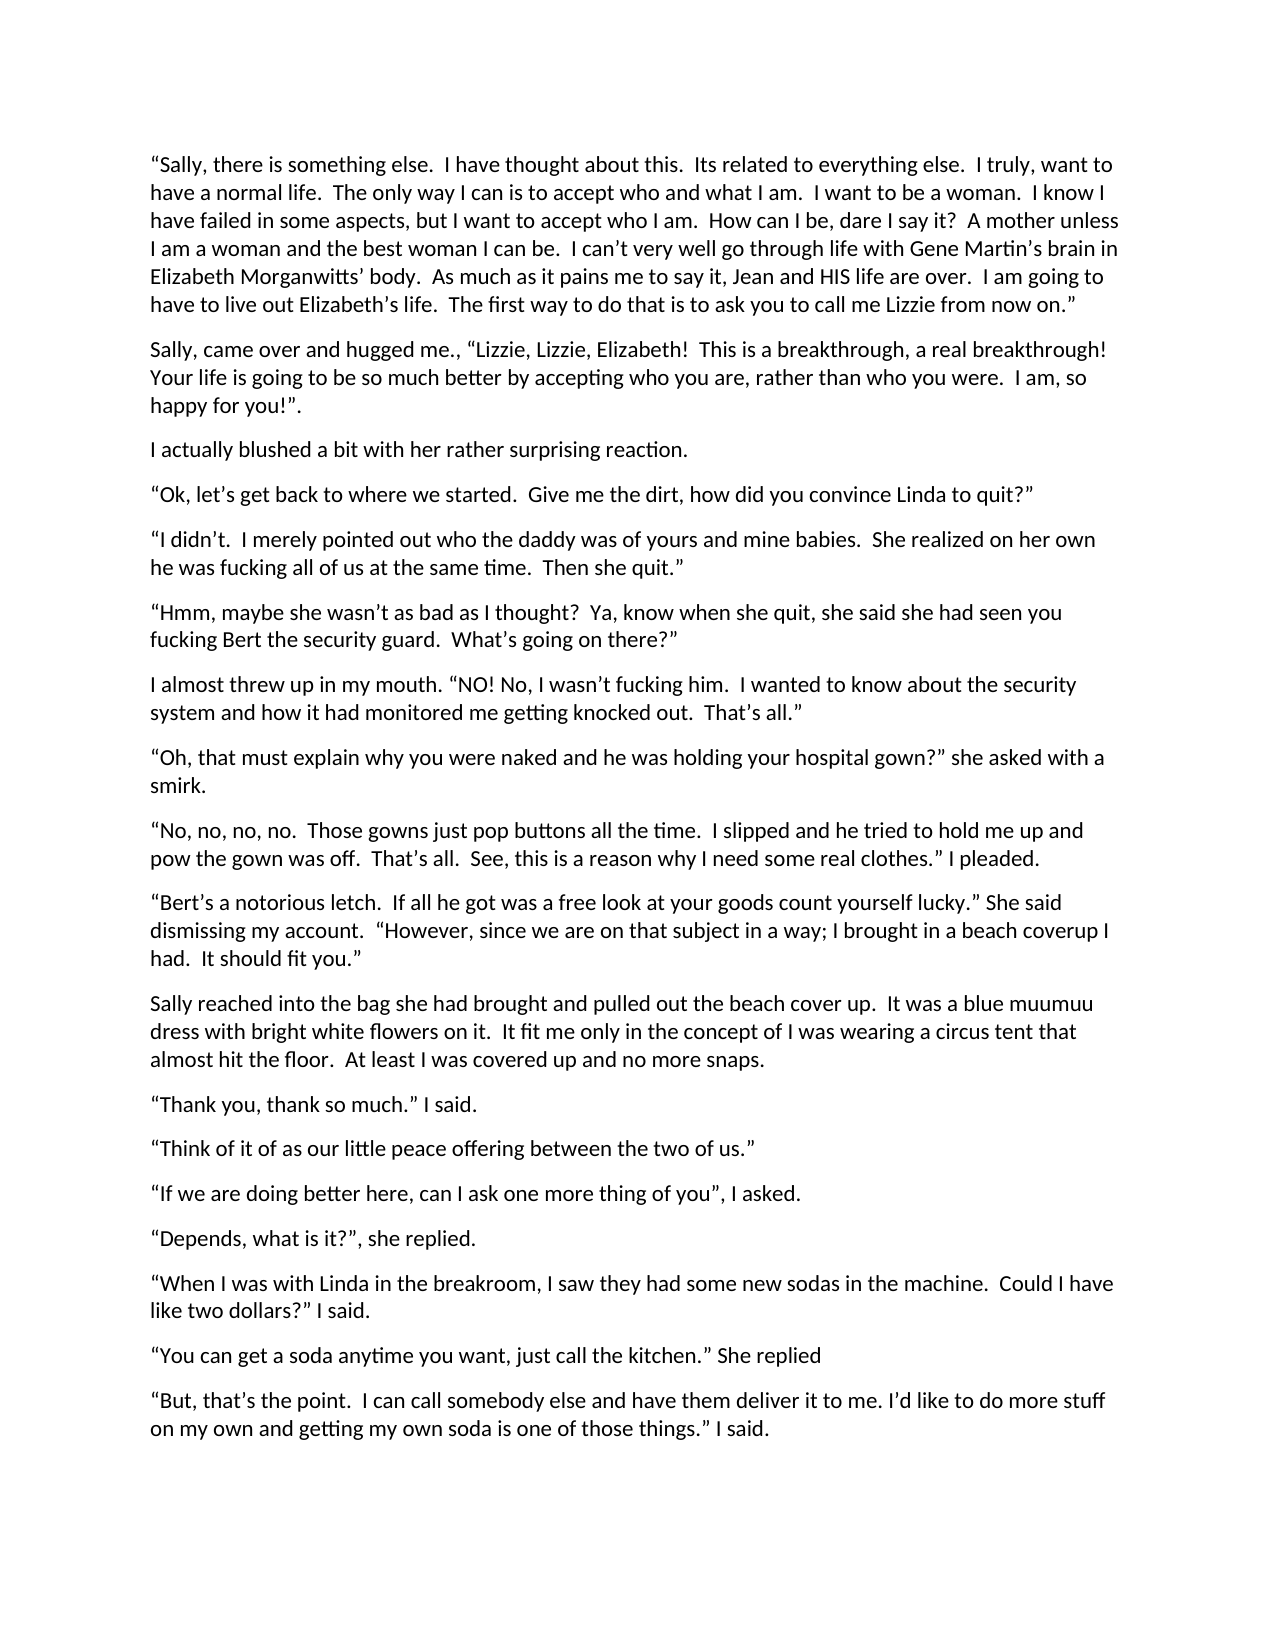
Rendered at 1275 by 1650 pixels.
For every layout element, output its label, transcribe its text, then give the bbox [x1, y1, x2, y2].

text I actually blushed a bit with her rather surprising reaction. [150, 436, 1125, 463]
text “Thank you, thank so much.” I said. [150, 1090, 1125, 1118]
text “I didn’t. I merely pointed out who the daddy was of yours and mine babies. She realized on her own he was fucking all of us at the same time. Then she quit.” [150, 525, 1125, 581]
text “Think of it of as our little peace offering between the two of us.” [150, 1134, 1125, 1163]
text “Bert’s a notorious letch. If all he got was a free look at your goods count yourself lucky.” She said dismissing my account. “However, since we are on that subject in a way; I brought in a beach coverup I had. It should fit you.” [150, 888, 1125, 972]
text Sally, came over and hugged me., “Lizzie, Lizzie, Elizabeth! This is a breakthrough, a real breakthrough! Your life is going to be so much better by accepting who you are, rather than who you were. I am, so happy for you!”. [150, 335, 1125, 419]
text Sally reached into the bag she had brought and pulled out the beach cover up. It was a blue muumuu dress with bright white flowers on it. It fit me only in the concept of I was wearing a circus tent that almost hit the floor. At least I was covered up and no more snaps. [150, 989, 1125, 1073]
text I almost threw up in my mouth. “NO! No, I wasn’t fucking him. I wanted to know about the security system and how it had monitored me getting knocked out. That’s all.” [150, 670, 1125, 726]
text “If we are doing better here, can I ask one more thing of you”, I asked. [150, 1179, 1125, 1207]
text “Sally, there is something else. I have thought about this. Its related to everything else. I truly, want to have a normal life. The only way I can is to accept who and what I am. I want to be a woman. I know I have failed in some aspects, but I want to accept who I am. How can I be, dare I say it? A mother unless I am a woman and the best woman I can be. I can’t very well go through life with Gene Martin’s brain in Elizabeth Morganwitts’ body. As much as it pains me to say it, Jean and HIS life are over. I am going to have to live out Elizabeth’s life. The first way to do that is to ask you to call me Lizzie from now on.” [150, 150, 1125, 318]
text “Depends, what is it?”, she replied. [150, 1224, 1125, 1252]
text “Ok, let’s get back to where we started. Give me the dirt, how did you convince Linda to quit?” [150, 480, 1125, 508]
text “No, no, no, no. Those gowns just pop buttons all the time. I slipped and he tried to hold me up and pow the gown was off. That’s all. See, this is a reason why I need some real clothes.” I pleaded. [150, 816, 1125, 872]
text “Hmm, maybe she wasn’t as bad as I thought? Ya, know when she quit, she said she had seen you fucking Bert the security guard. What’s going on there?” [150, 598, 1125, 654]
text “Oh, that must explain why you were naked and he was holding your hospital gown?” she asked with a smirk. [150, 743, 1125, 799]
text “When I was with Linda in the breakroom, I saw they had some new sodas in the machine. Could I have like two dollars?” I said. [150, 1269, 1125, 1325]
text “You can get a soda anytime you want, just call the kitchen.” She replied [150, 1341, 1125, 1369]
text “But, that’s the point. I can call somebody else and have them deliver it to me. I’d like to do more stuff on my own and getting my own soda is one of those things.” I said. [150, 1386, 1125, 1442]
